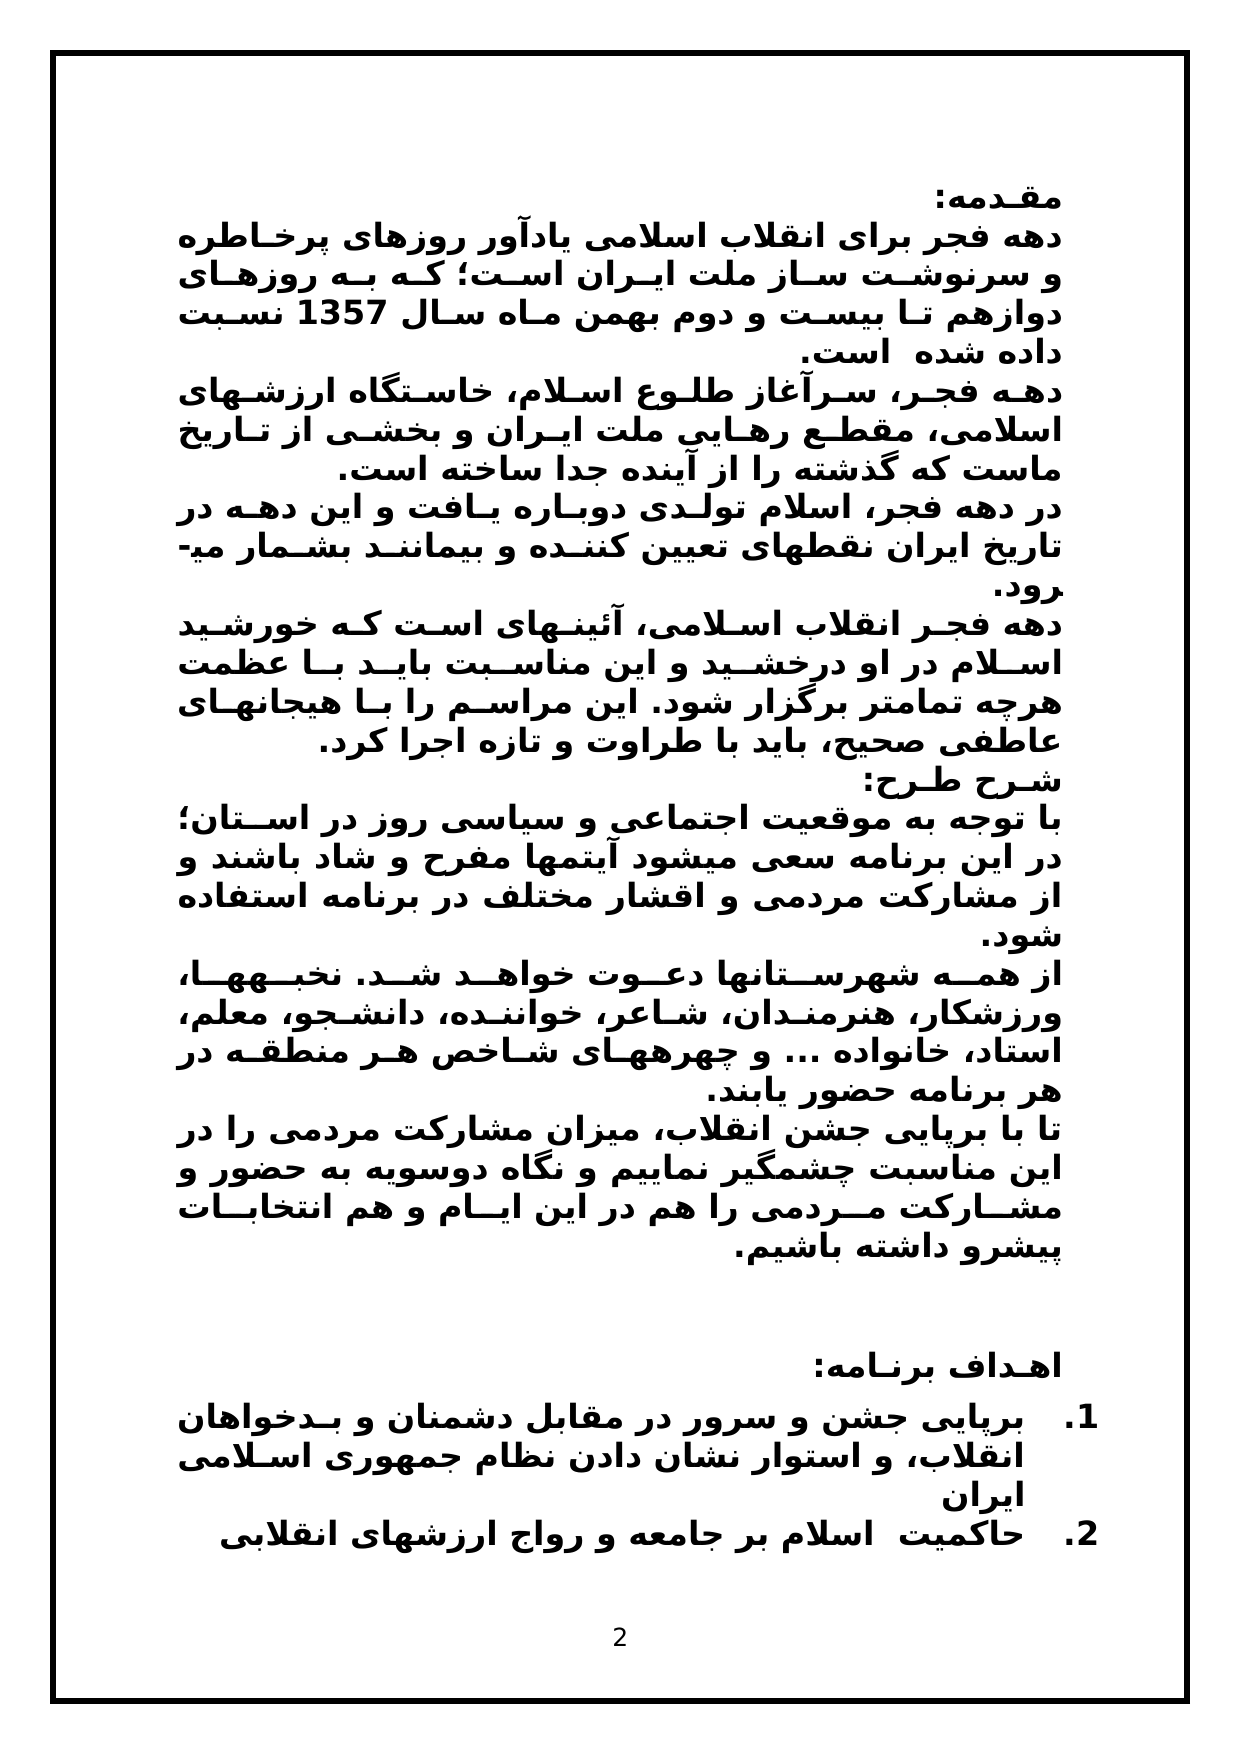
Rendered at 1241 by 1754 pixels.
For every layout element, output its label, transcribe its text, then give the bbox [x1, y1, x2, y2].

text دهه فجر برای انقلاب اسلامی یادآور روزهای پرخاطره و سرنوشت ساز ملت ایران است؛ که به روزهای دوازهم تا بیست و دوم بهمن ماه سال 1357 نسبت داده شده است. [177, 216, 1063, 371]
text تا با برپایی جشن انقلاب، میزان مشارکت مردمی را در این مناسبت چشمگیر نماییم و نگاه دوسویه به حضور و مشارکت مردمی را هم در این ایام و هم انتخابات پیشرو داشته باشیم. [177, 1110, 1063, 1265]
text در دهه فجر، اسلام تولدی دوباره یافت و این دهه در تاریخ ایران نقطهای تعیین کننده و بیمانند بشمار میرود. [177, 488, 1063, 604]
list حاکمیت اسلام بر جامعه و رواج ارزشهای انقلابی [177, 1514, 1063, 1553]
text دهه فجر انقلاب اسلامی، آئینهای است که خورشید اسلام در او درخشید و این مناسبت باید با عظمت هرچه تمامتر برگزار شود. این مراسم را با هیجانهای عاطفی صحیح، باید با طراوت و تازه اجرا کرد. [177, 604, 1063, 760]
text اهـداف برنـامه: [177, 1347, 1063, 1385]
text دهه فجر، سرآغاز طلوع اسلام، خاستگاه ارزشهای اسلامی، مقطع رهایی ملت ایران و بخشی از تاریخ ماست که گذشته را از آینده جدا ساخته است. [177, 371, 1063, 488]
text از همه شهرستانها دعوت خواهد شد. نخبهها، ورزشکار، هنرمندان، شاعر، خواننده، دانشجو، معلم، استاد، خانواده ... و چهرههای شاخص هر منطقه در هر برنامه حضور یابند. [177, 954, 1063, 1110]
text مقـدمه: [177, 177, 1063, 216]
list برپایی جشن و سرور در مقابل دشمنان و بدخواهان انقلاب، و استوار نشان دادن نظام جمهوری اسلامی ایران [177, 1398, 1063, 1514]
text با توجه به موقعیت اجتماعی و سیاسی روز در استان؛ در این برنامه سعی میشود آیتمها مفرح و شاد باشند و از مشارکت مردمی و اقشار مختلف در برنامه استفاده شود. [177, 799, 1063, 954]
text شـرح طـرح: [177, 760, 1063, 799]
